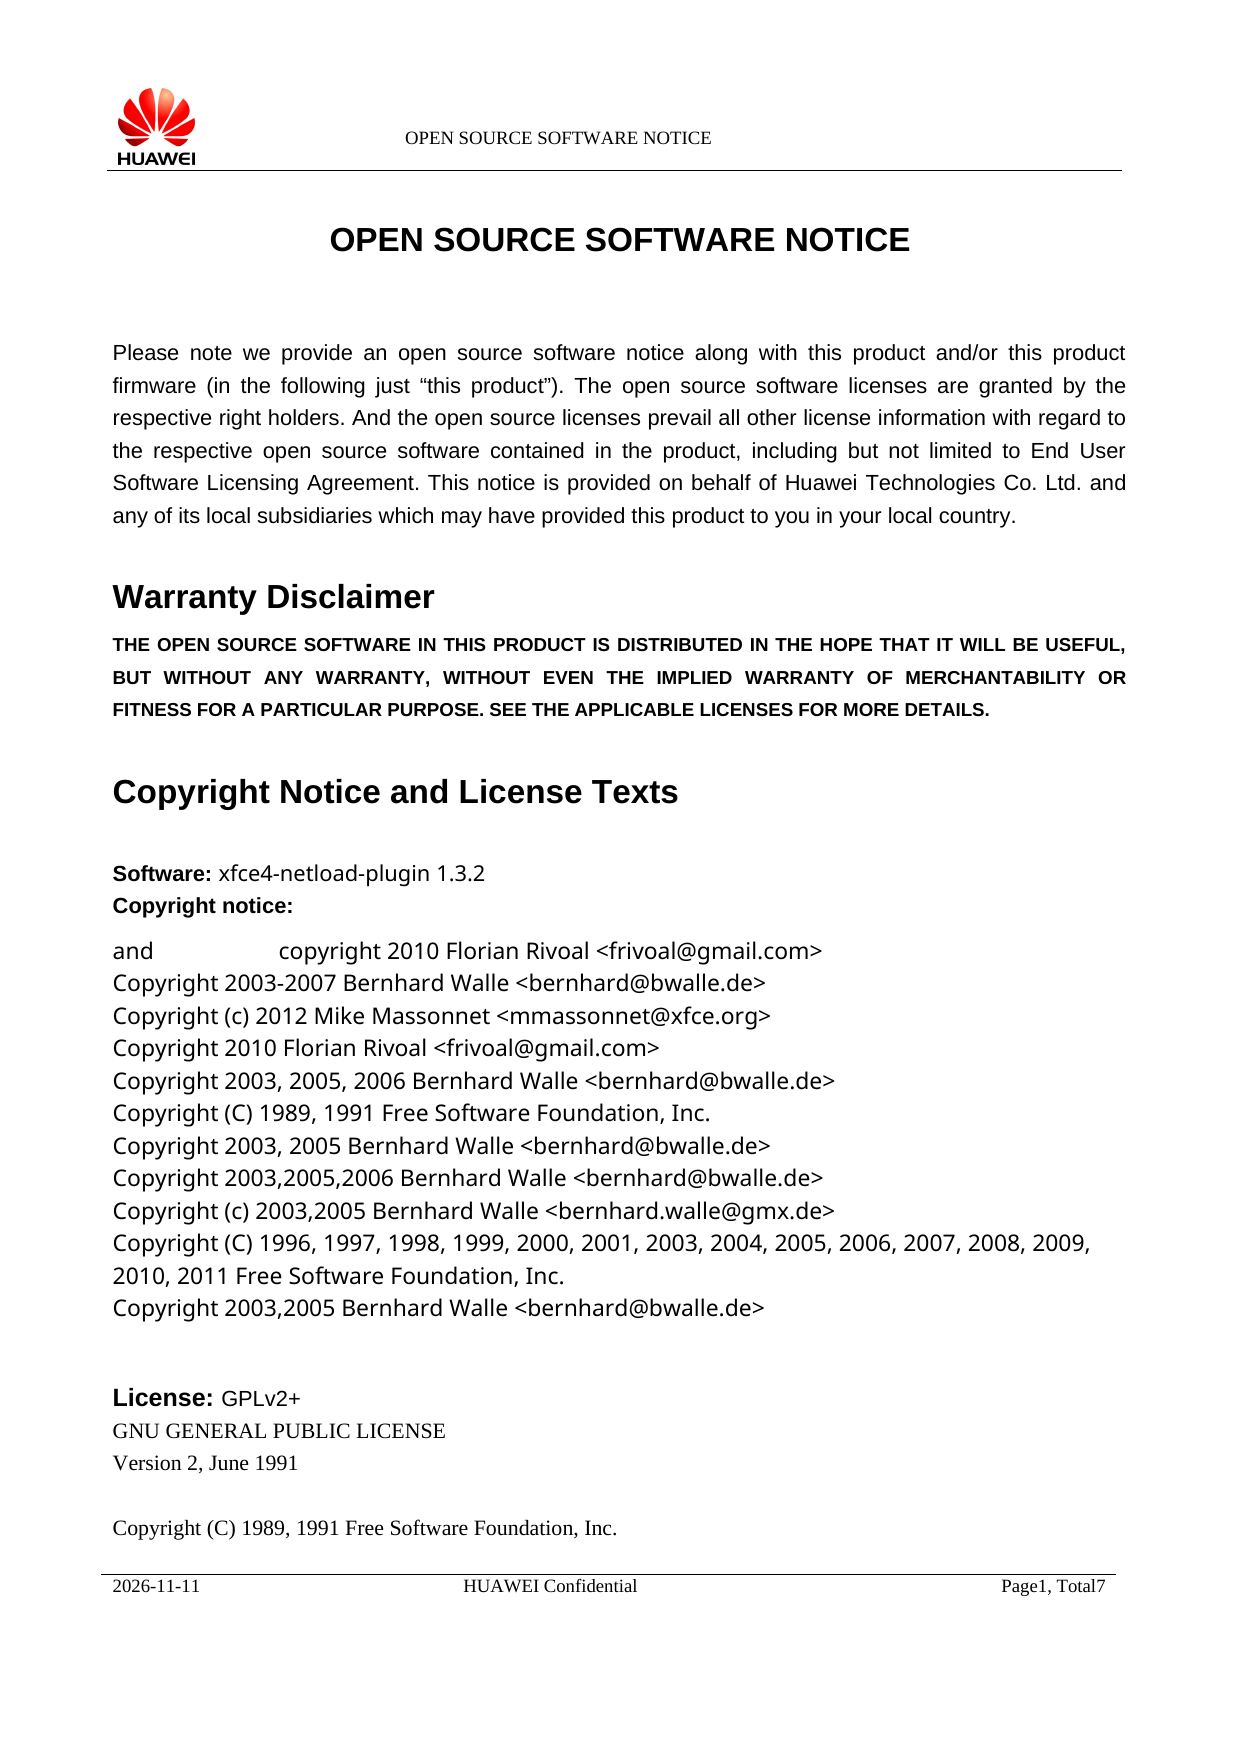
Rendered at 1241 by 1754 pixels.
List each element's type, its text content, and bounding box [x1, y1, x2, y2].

text and copyright 2010 Florian Rivoal <frivoal@gmail.com> Copyright 2003-2007 Bernhard Walle <bernhard@bwalle.de> Copyright (c) 2012 Mike Massonnet <mmassonnet@xfce.org> Copyright 2010 Florian Rivoal <frivoal@gmail.com> Copyright 2003, 2005, 2006 Bernhard Walle <bernhard@bwalle.de> Copyright (C) 1989, 1991 Free Software Foundation, Inc. Copyright 2003, 2005 Bernhard Walle <bernhard@bwalle.de> Copyright 2003,2005,2006 Bernhard Walle <bernhard@bwalle.de> Copyright (c) 2003,2005 Bernhard Walle <bernhard.walle@gmx.de> Copyright (C) 1996, 1997, 1998, 1999, 2000, 2001, 2003, 2004, 2005, 2006, 2007, 2008, 2009, 2010, 2011 Free Software Foundation, Inc. Copyright 2003,2005 Bernhard Walle <bernhard@bwalle.de> [112, 934, 1128, 1356]
text Warranty Disclaimer [112, 564, 1128, 629]
text OPEN SOURCE SOFTWARE NOTICE [112, 206, 1128, 271]
text Please note we provide an open source software notice along with this product and/or this product firmware (in the following just “this product”). The open source software licenses are granted by the respective right holders. And the open source licenses prevail all other license information with regard to the respective open source software contained in the product, including but not limited to End User Software Licensing Agreement. This notice is provided on behalf of Huawei Technologies Co. Ltd. and any of its local subsidiaries which may have provided this product to you in your local country. [112, 336, 1128, 531]
text The open source software in this product is distributed in the hope that it will be useful, but WITHOUT ANY WARRANTY, without even the implied warranty of MERCHANTABILITY or FITNESS FOR A PARTICULAR PURPOSE. See the applicable licenses for more details. [112, 629, 1128, 726]
text Copyright Notice and License Texts [112, 759, 1128, 824]
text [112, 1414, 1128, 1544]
picture [118, 88, 195, 165]
text Copyright notice: [112, 889, 1128, 921]
title Software: xfce4-netload-plugin 1.3.2 [112, 856, 1128, 889]
text License: GPLv2+ [112, 1381, 1128, 1414]
